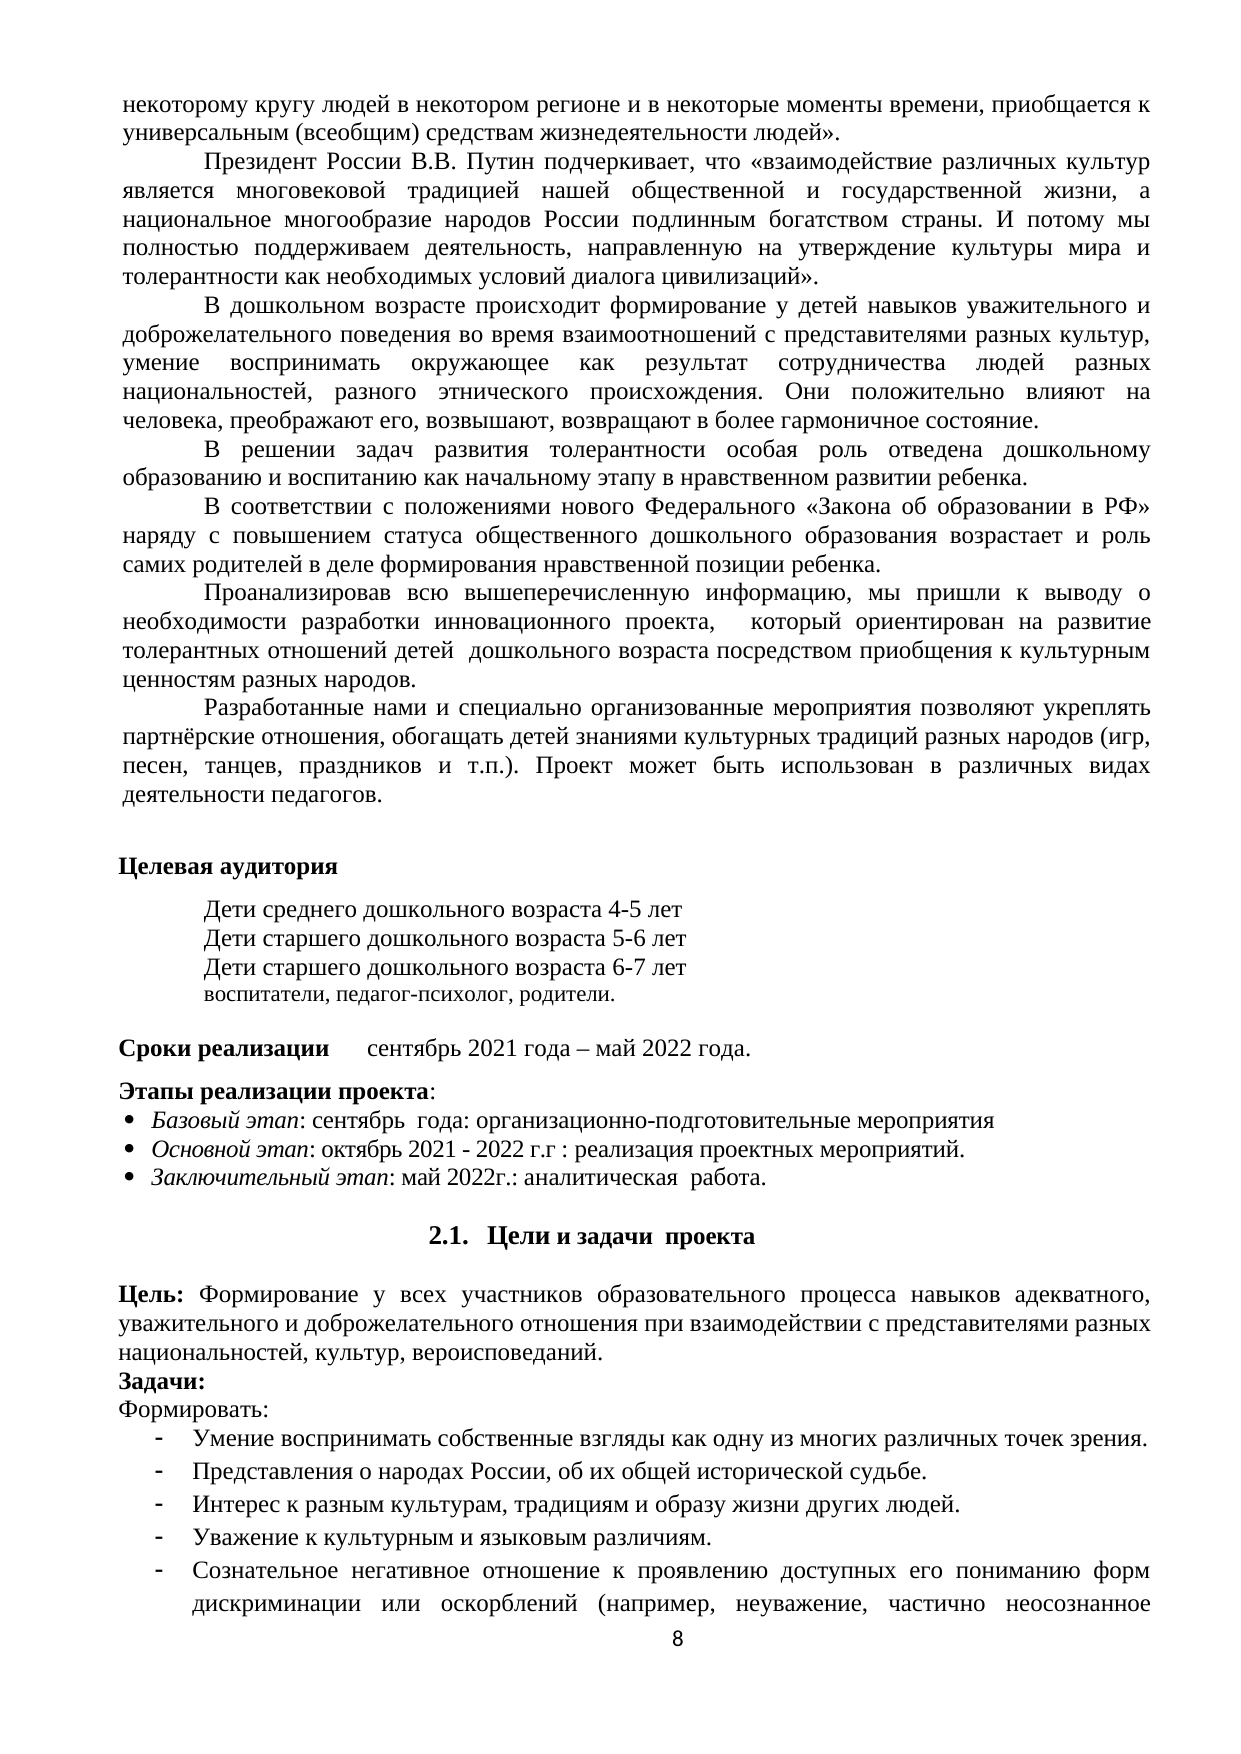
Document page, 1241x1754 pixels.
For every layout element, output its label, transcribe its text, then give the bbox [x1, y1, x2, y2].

text Цель: Формирование у всех участников образовательного процесса навыков адекватного, уважительного и доброжелательного отношения при взаимодействии с представителями разных национальностей, культур, вероисповеданий. [118, 1279, 1152, 1366]
text Задачи: [118, 1366, 1152, 1394]
text Президент России В.В. Путин подчеркивает, что «взаимодействие различных культур является многовековой традицией нашей общественной и государственной жизни, а национальное многообразие народов России подлинным богатством страны. И потому мы полностью поддерживаем деятельность, направленную на утверждение культуры мира и толерантности как необходимых условий диалога цивилизаций». [122, 146, 1152, 290]
list Уважение к культурным и языковым различиям. [154, 1522, 1152, 1551]
list Заключительный этап: май 2022г.: аналитическая работа. [125, 1162, 1152, 1191]
text В решении задач развития толерантности особая роль отведена дошкольному образованию и воспитанию как начальному этапу в нравственном развитии ребенка. [122, 434, 1152, 491]
text Дети старшего дошкольного возраста 5-6 лет [122, 923, 1152, 952]
text Сроки реализации сентябрь 2021 года – май 2022 года. [118, 1033, 1152, 1062]
text В соответствии с положениями нового Федерального «Закона об образовании в РФ» наряду с повышением статуса общественного дошкольного образования возрастает и роль самих родителей в деле формирования нравственной позиции ребенка. [122, 491, 1152, 577]
text Целевая аудитория [118, 851, 1152, 879]
list Основной этап: октябрь 2021 - 2022 г.г : реализация проектных мероприятий. [125, 1134, 1152, 1162]
list Умение воспринимать собственные взгляды как одну из многих различных точек зрения. [154, 1423, 1152, 1452]
text Дети среднего дошкольного возраста 4-5 лет [122, 894, 1152, 923]
list Представления о народах России, об их общей исторической судьбе. [154, 1456, 1152, 1485]
text Этапы реализации проекта: [118, 1076, 1152, 1105]
text Проанализировав всю вышеперечисленную информацию, мы пришли к выводу о необходимости разработки инновационного проекта, который ориентирован на развитие толерантных отношений детей дошкольного возраста посредством приобщения к культурным ценностям разных народов. [122, 577, 1152, 692]
text В дошкольном возрасте происходит формирование у детей навыков уважительного и доброжелательного поведения во время взаимоотношений с представителями разных культур, умение воспринимать окружающее как результат сотрудничества людей разных национальностей, разного этнического происхождения. Они положительно влияют на человека, преображают его, возвышают, возвращают в более гармоничное состояние. [122, 290, 1152, 434]
list Цели и задачи проекта [428, 1219, 1152, 1250]
text Дети старшего дошкольного возраста 6-7 лет [122, 952, 1152, 980]
text воспитатели, педагог-психолог, родители. [122, 980, 1152, 1007]
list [154, 1555, 1152, 1617]
text Формировать: [118, 1394, 1152, 1423]
list Интерес к разным культурам, традициям и образу жизни других людей. [154, 1489, 1152, 1518]
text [122, 89, 1152, 146]
text Разработанные нами и специально организованные мероприятия позволяют укреплять партнёрские отношения, обогащать детей знаниями культурных традиций разных народов (игр, песен, танцев, праздников и т.п.). Проект может быть использован в различных видах деятельности педагогов. [122, 692, 1152, 807]
list Базовый этап: сентябрь года: организационно-подготовительные мероприятия [125, 1105, 1152, 1134]
